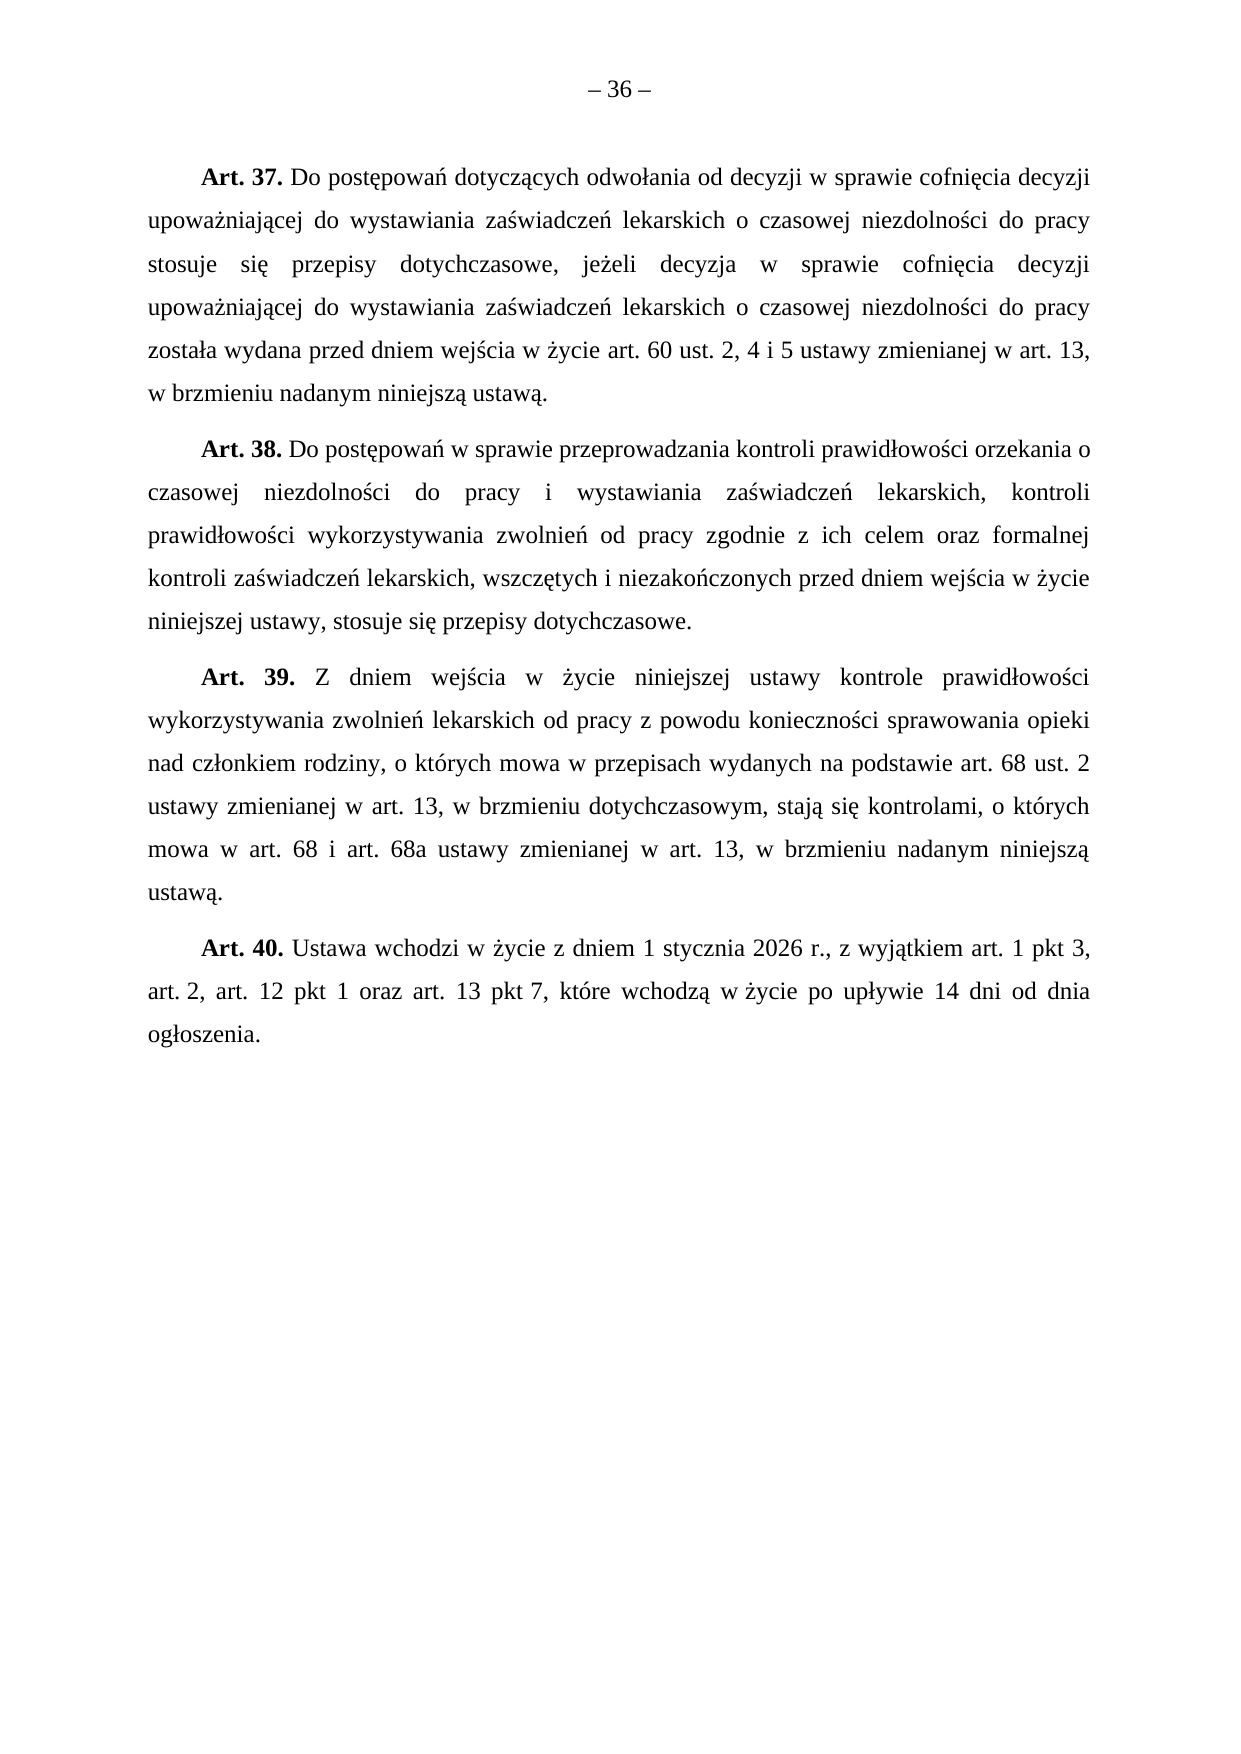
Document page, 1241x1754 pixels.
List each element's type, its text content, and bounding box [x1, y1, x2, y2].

text Art. 37. Do postępowań dotyczących odwołania od decyzji w sprawie cofnięcia decyzji upoważniającej do wystawiania zaświadczeń lekarskich o czasowej niezdolności do pracy stosuje się przepisy dotychczasowe, jeżeli decyzja w sprawie cofnięcia decyzji upoważniającej do wystawiania zaświadczeń lekarskich o czasowej niezdolności do pracy została wydana przed dniem wejścia w życie art. 60 ust. 2, 4 i 5 ustawy zmienianej w art. 13, w brzmieniu nadanym niniejszą ustawą. [148, 162, 1091, 407]
text Art. 40. Ustawa wchodzi w życie z dniem 1 stycznia 2026 r., z wyjątkiem art. 1 pkt 3, art. 2, art. 12 pkt 1 oraz art. 13 pkt 7, które wchodzą w życie po upływie 14 dni od dnia ogłoszenia. [148, 933, 1091, 1048]
text Art. 39. Z dniem wejścia w życie niniejszej ustawy kontrole prawidłowości wykorzystywania zwolnień lekarskich od pracy z powodu konieczności sprawowania opieki nad członkiem rodziny, o których mowa w przepisach wydanych na podstawie art. 68 ust. 2 ustawy zmienianej w art. 13, w brzmieniu dotychczasowym, stają się kontrolami, o których mowa w art. 68 i art. 68a ustawy zmienianej w art. 13, w brzmieniu nadanym niniejszą ustawą. [148, 662, 1091, 906]
text Art. 38. Do postępowań w sprawie przeprowadzania kontroli prawidłowości orzekania o czasowej niezdolności do pracy i wystawiania zaświadczeń lekarskich, kontroli prawidłowości wykorzystywania zwolnień od pracy zgodnie z ich celem oraz formalnej kontroli zaświadczeń lekarskich, wszczętych i niezakończonych przed dniem wejścia w życie niniejszej ustawy, stosuje się przepisy dotychczasowe. [148, 434, 1091, 635]
